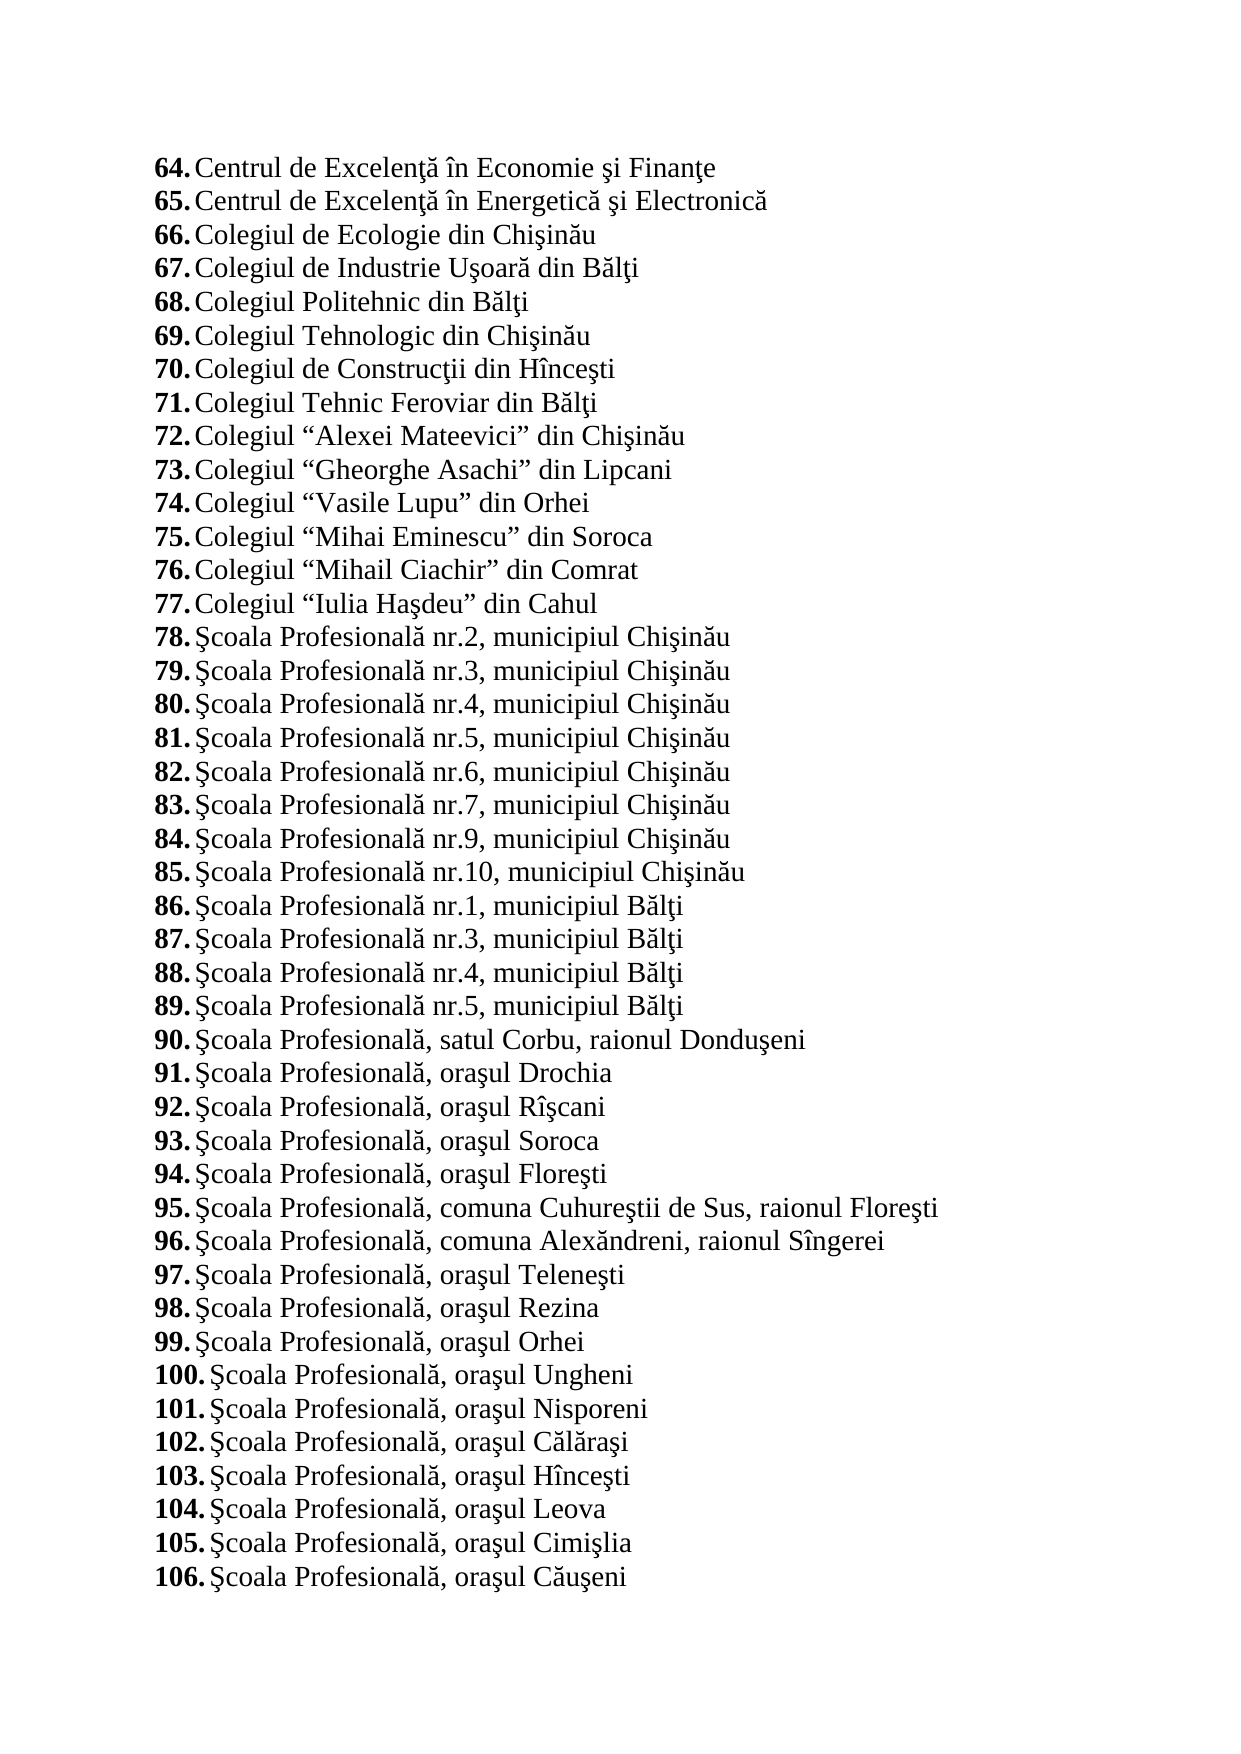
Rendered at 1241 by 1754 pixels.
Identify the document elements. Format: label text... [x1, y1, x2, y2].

list Şcoala Profesională nr.3, municipiul Bălţi [154, 921, 1090, 955]
list Şcoala Profesională, comuna Cuhureştii de Sus, raionul Floreşti [154, 1190, 1090, 1223]
list Colegiul de Ecologie din Chişinău [154, 217, 1090, 251]
list Şcoala Profesională nr.5, municipiul Chişinău [154, 720, 1090, 754]
list Şcoala Profesională, oraşul Călăraşi [154, 1424, 1090, 1458]
list Şcoala Profesională nr.1, municipiul Bălţi [154, 888, 1090, 921]
list Şcoala Profesională nr.7, municipiul Chişinău [154, 787, 1090, 821]
list Colegiul Politehnic din Bălţi [154, 284, 1090, 318]
list Şcoala Profesională, oraşul Drochia [154, 1056, 1090, 1089]
list Şcoala Profesională nr.4, municipiul Bălţi [154, 955, 1090, 988]
list Şcoala Profesională, oraşul Floreşti [154, 1156, 1090, 1190]
list Colegiul “Mihai Eminescu” din Soroca [154, 519, 1090, 552]
list Şcoala Profesională, oraşul Leova [154, 1492, 1090, 1525]
list Şcoala Profesională nr.2, municipiul Chişinău [154, 619, 1090, 653]
list Colegiul “Vasile Lupu” din Orhei [154, 485, 1090, 519]
list Şcoala Profesională, oraşul Rîşcani [154, 1089, 1090, 1123]
list Şcoala Profesională, oraşul Cimişlia [154, 1525, 1090, 1559]
list Şcoala Profesională, oraşul Nisporeni [154, 1391, 1090, 1424]
list Şcoala Profesională, comuna Alexăndreni, raionul Sîngerei [154, 1223, 1090, 1257]
list Colegiul “Mihail Ciachir” din Comrat [154, 552, 1090, 586]
list Colegiul de Construcţii din Hînceşti [154, 351, 1090, 385]
list Şcoala Profesională nr.4, municipiul Chişinău [154, 687, 1090, 720]
list Colegiul Tehnic Feroviar din Bălţi [154, 385, 1090, 418]
list Centrul de Excelenţă în Economie şi Finanţe [154, 150, 1090, 183]
list Şcoala Profesională, oraşul Căuşeni [154, 1559, 1090, 1592]
list Şcoala Profesională, oraşul Teleneşti [154, 1257, 1090, 1290]
list Şcoala Profesională nr.6, municipiul Chişinău [154, 754, 1090, 787]
list Centrul de Excelenţă în Energetică şi Electronică [154, 183, 1090, 217]
list Şcoala Profesională nr.9, municipiul Chişinău [154, 821, 1090, 854]
list Colegiul “Iulia Haşdeu” din Cahul [154, 586, 1090, 619]
list Şcoala Profesională, oraşul Orhei [154, 1324, 1090, 1357]
list Şcoala Profesională, oraşul Ungheni [154, 1357, 1090, 1391]
list Şcoala Profesională nr.3, municipiul Chişinău [154, 653, 1090, 687]
list Şcoala Profesională, oraşul Soroca [154, 1123, 1090, 1156]
list Şcoala Profesională nr.5, municipiul Bălţi [154, 988, 1090, 1022]
list Şcoala Profesională nr.10, municipiul Chişinău [154, 854, 1090, 888]
list Şcoala Profesională, oraşul Rezina [154, 1290, 1090, 1324]
list Colegiul “Gheorghe Asachi” din Lipcani [154, 452, 1090, 485]
list Şcoala Profesională, oraşul Hînceşti [154, 1458, 1090, 1492]
list Colegiul Tehnologic din Chişinău [154, 318, 1090, 351]
list Colegiul “Alexei Mateevici” din Chişinău [154, 418, 1090, 452]
list Colegiul de Industrie Uşoară din Bălţi [154, 251, 1090, 284]
list Şcoala Profesională, satul Corbu, raionul Donduşeni [154, 1022, 1090, 1056]
